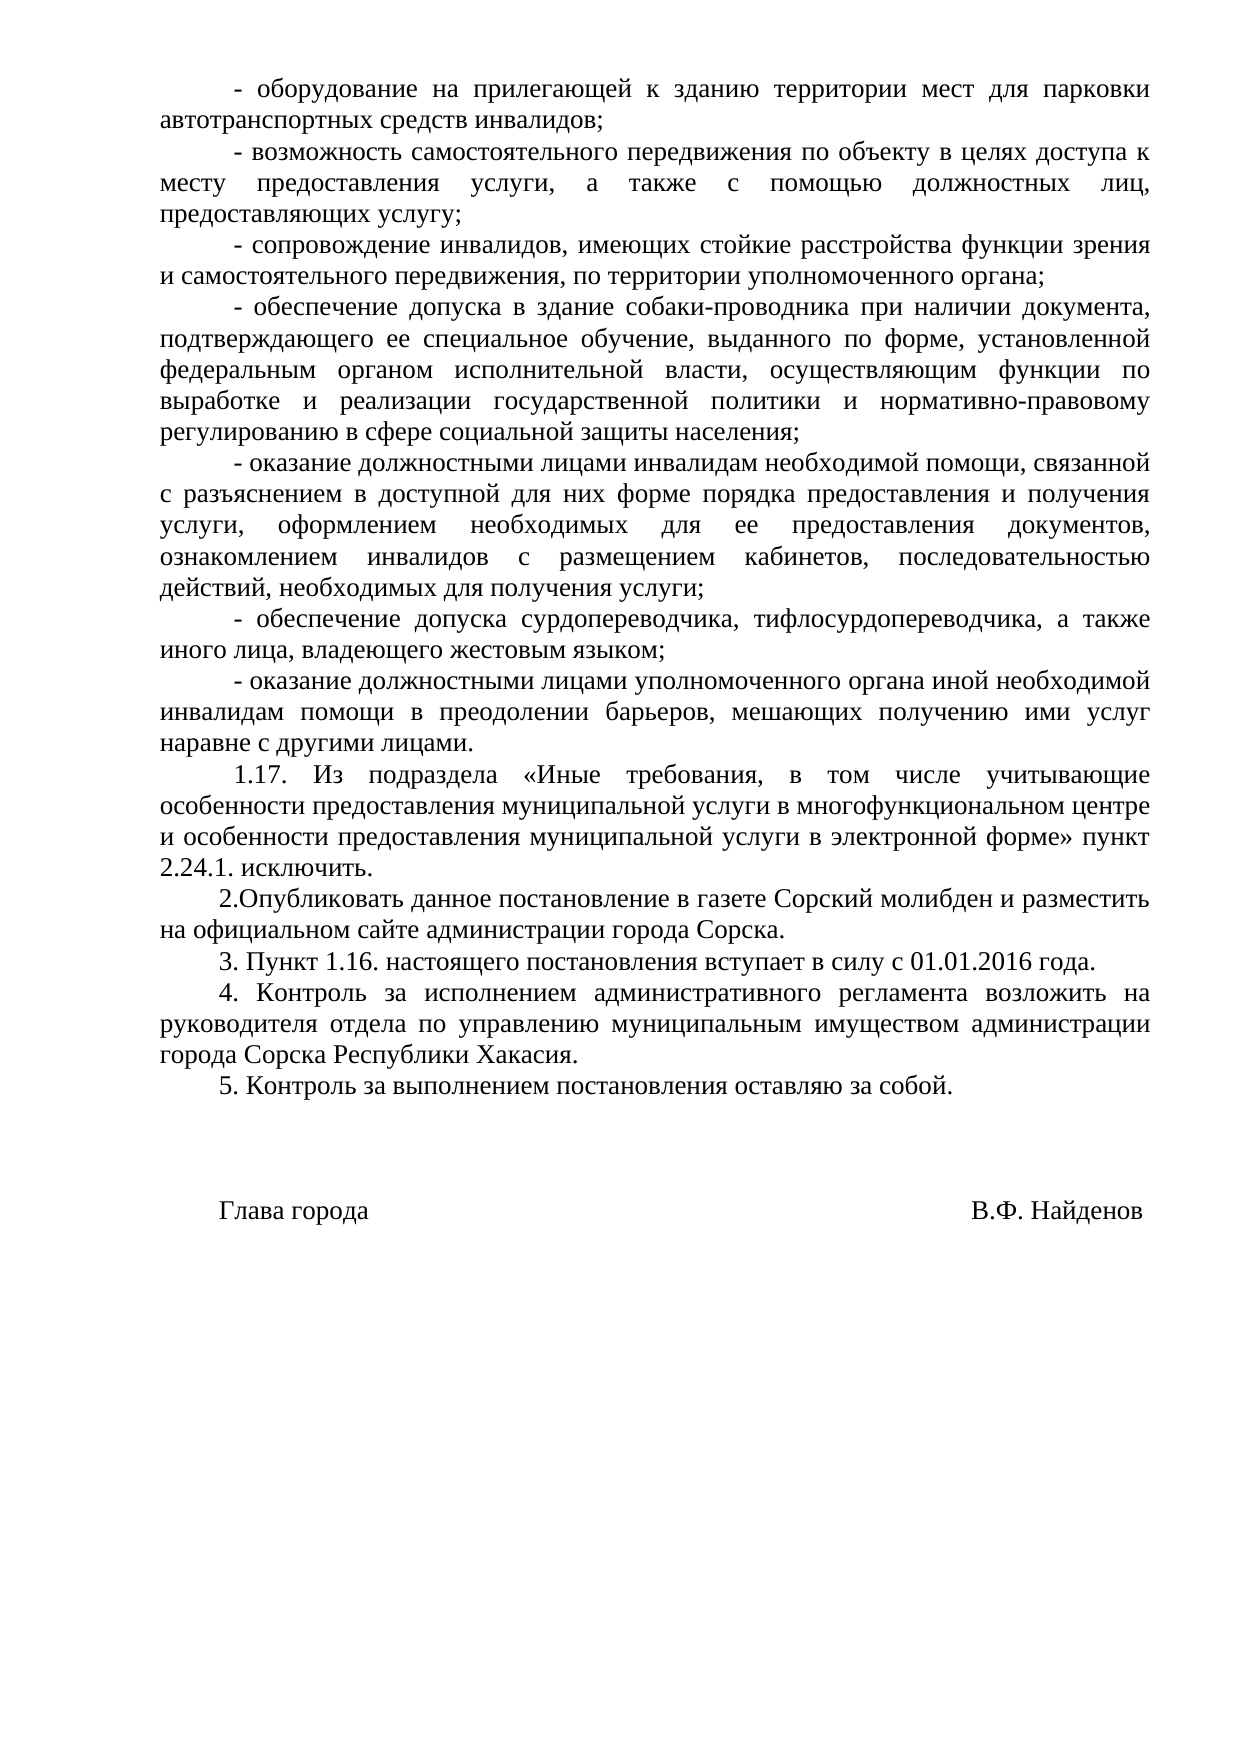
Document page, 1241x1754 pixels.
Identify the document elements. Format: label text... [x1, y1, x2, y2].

text Глава города В.Ф. Найденов [159, 1194, 1152, 1225]
text - обеспечение допуска в здание собаки-проводника при наличии документа, подтверждающего ее специальное обучение, выданного по форме, установленной федеральным органом исполнительной власти, осуществляющим функции по выработке и реализации государственной политики и нормативно-правовому регулированию в сфере социальной защиты населения; [159, 291, 1152, 446]
text 4. Контроль за исполнением административного регламента возложить на руководителя отдела по управлению муниципальным имуществом администрации города Сорска Республики Хакасия. [159, 976, 1152, 1069]
text - оборудование на прилегающей к зданию территории мест для парковки автотранспортных средств инвалидов; [159, 72, 1152, 135]
text 1.17. Из подраздела «Иные требования, в том числе учитывающие особенности предоставления муниципальной услуги в многофункциональном центре и особенности предоставления муниципальной услуги в электронной форме» пункт 2.24.1. исключить. [159, 758, 1152, 882]
text - оказание должностными лицами уполномоченного органа иной необходимой инвалидам помощи в преодолении барьеров, мешающих получению ими услуг наравне с другими лицами. [159, 664, 1152, 758]
text 5. Контроль за выполнением постановления оставляю за собой. [159, 1069, 1152, 1100]
text 3. Пункт 1.16. настоящего постановления вступает в силу с 01.01.2016 года. [159, 944, 1152, 976]
text - оказание должностными лицами инвалидам необходимой помощи, связанной с разъяснением в доступной для них форме порядка предоставления и получения услуги, оформлением необходимых для ее предоставления документов, ознакомлением инвалидов с размещением кабинетов, последовательностью действий, необходимых для получения услуги; [159, 446, 1152, 602]
text - сопровождение инвалидов, имеющих стойкие расстройства функции зрения и самостоятельного передвижения, по территории уполномоченного органа; [159, 228, 1152, 291]
text - возможность самостоятельного передвижения по объекту в целях доступа к месту предоставления услуги, а также с помощью должностных лиц, предоставляющих услугу; [159, 135, 1152, 228]
text - обеспечение допуска сурдопереводчика, тифлосурдопереводчика, а также иного лица, владеющего жестовым языком; [159, 602, 1152, 664]
text 2.Опубликовать данное постановление в газете Сорский молибден и разместить на официальном сайте администрации города Сорска. [159, 882, 1152, 944]
